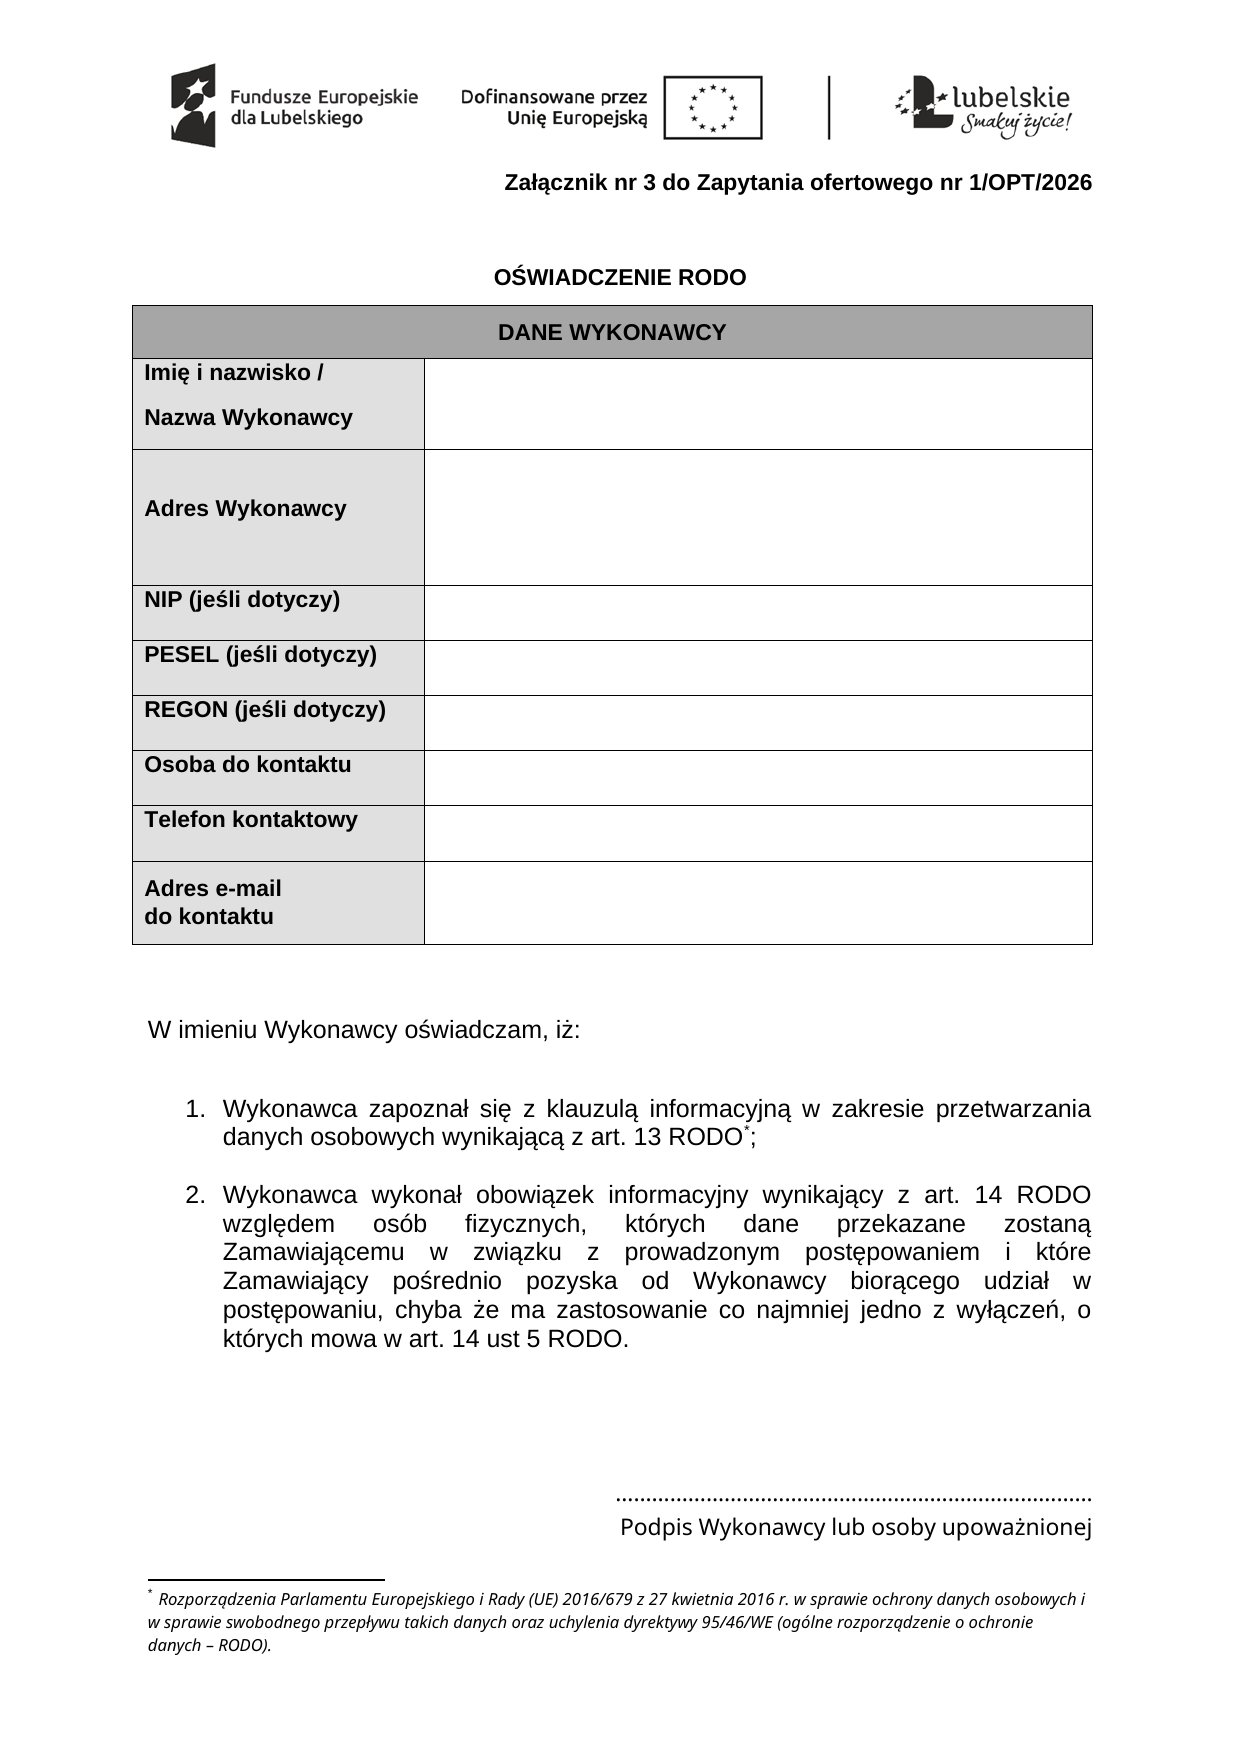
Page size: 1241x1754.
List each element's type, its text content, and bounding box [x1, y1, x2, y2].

table_cell NIP (jeśli dotyczy) [133, 586, 424, 640]
table_cell [425, 359, 1092, 449]
list Wykonawca zapoznał się z klauzulą informacyjną w zakresie przetwarzania danych osobowych wynikającą z art. 13 RODO; [185, 1093, 1092, 1151]
table_cell [425, 806, 1092, 861]
table_cell [425, 696, 1092, 750]
table_cell Imię i nazwisko / Nazwa Wykonawcy [133, 359, 424, 449]
list Wykonawca wykonał obowiązek informacyjny wynikający z art. 14 RODO względem osób fizycznych, których dane przekazane zostaną Zamawiającemu w związku z prowadzonym postępowaniem i które Zamawiający pośrednio pozyska od Wykonawcy biorącego udział w postępowaniu, chyba że ma zastosowanie co najmniej jedno z wyłączeń, o których mowa w art. 14 ust 5 RODO. [185, 1180, 1092, 1352]
table_cell REGON (jeśli dotyczy) [133, 696, 424, 750]
text ………………….………………………………………………… [148, 1477, 1092, 1508]
table_cell [425, 641, 1092, 695]
table_cell [425, 862, 1092, 944]
table_cell Telefon kontaktowy [133, 806, 424, 861]
text OŚWIADCZENIE RODO [148, 264, 1092, 291]
text Załącznik nr 3 do Zapytania ofertowego nr 1/OPT/2026 [146, 169, 1092, 195]
table_cell PESEL (jeśli dotyczy) [133, 641, 424, 695]
table_cell Adres Wykonawcy [133, 450, 424, 585]
table_cell [425, 751, 1092, 805]
table_header DANE WYKONAWCY [133, 306, 1092, 358]
table_cell Adres e-mail do kontaktu [133, 862, 424, 944]
picture [147, 41, 1093, 169]
table_cell [425, 450, 1092, 585]
table_cell [425, 586, 1092, 640]
text W imieniu Wykonawcy oświadczam, iż: [148, 1015, 1092, 1044]
table_cell Osoba do kontaktu [133, 751, 424, 805]
text Podpis Wykonawcy lub osoby upoważnionej [148, 1508, 1092, 1542]
